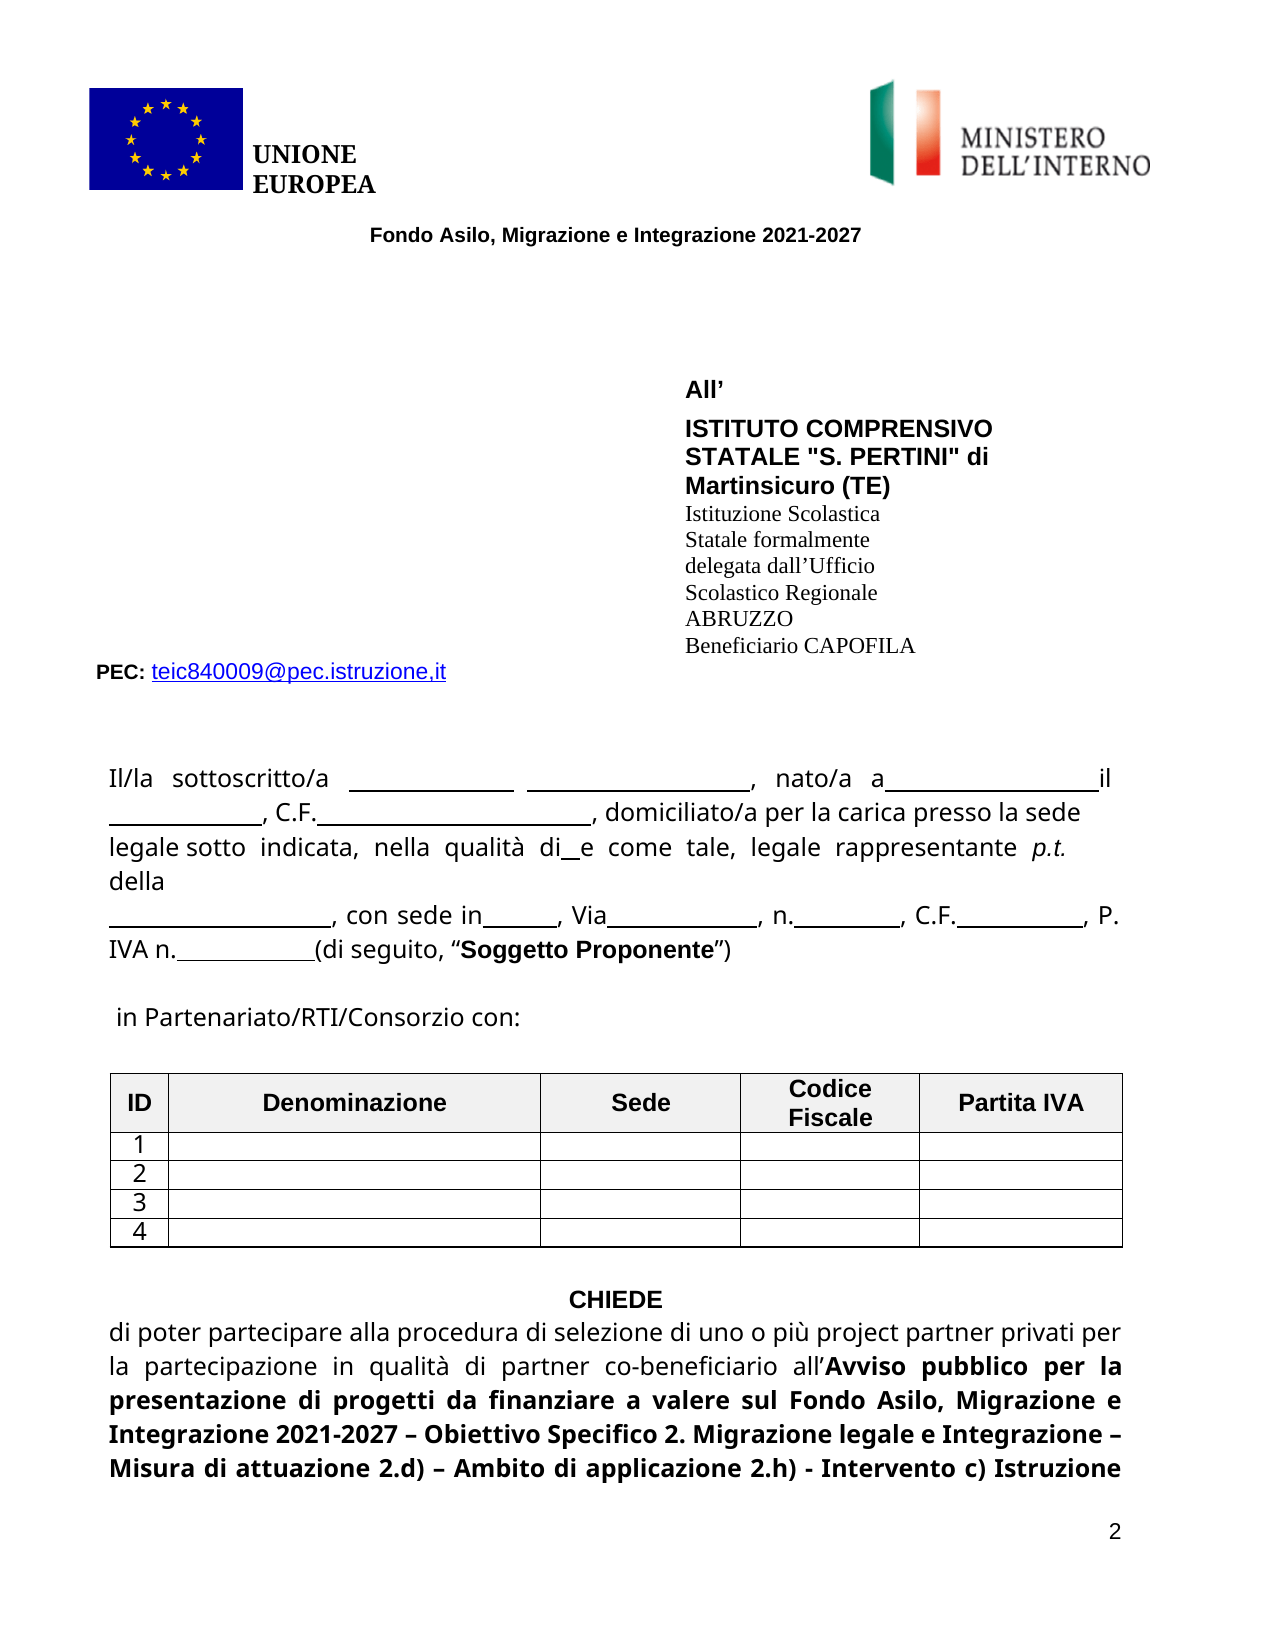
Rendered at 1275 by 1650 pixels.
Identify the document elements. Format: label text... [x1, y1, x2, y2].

picture [869, 78, 1150, 187]
text Istituzione Scolastica Statale formalmente delegata dall’Ufficio Scolastico Regionale ABRUZZO [685, 500, 944, 632]
text IVA n. (di seguito, “Soggetto Proponente”) [109, 931, 1185, 965]
table_cell [169, 1161, 540, 1189]
table_cell [169, 1133, 540, 1160]
picture [89, 88, 243, 190]
table_cell 1 [111, 1133, 168, 1160]
text Beneficiario CAPOFILA [685, 632, 944, 658]
table_header Denominazione [169, 1074, 540, 1132]
text ISTITUTO COMPRENSIVO STATALE "S. PERTINI" di Martinsicuro (TE) [685, 413, 1070, 500]
table_cell [741, 1190, 919, 1218]
table_cell [541, 1133, 740, 1160]
text PEC: teic840009@pec.istruzione,it [96, 658, 1185, 684]
table_cell [541, 1219, 740, 1246]
table_cell [541, 1161, 740, 1189]
text in Partenariato/RTI/Consorzio con: [116, 999, 1185, 1034]
table_cell [169, 1190, 540, 1218]
table_cell 4 [111, 1219, 168, 1246]
table_cell [741, 1133, 919, 1160]
table_cell [920, 1219, 1122, 1246]
table_cell [169, 1219, 540, 1246]
table_cell [541, 1190, 740, 1218]
table_cell [741, 1161, 919, 1189]
text , C.F. , domiciliato/a per la carica presso la sede legale sotto indicata, nella qualità di e come tale, legale rappresentante p.t. della [109, 795, 1123, 897]
table_header Codice Fiscale [741, 1074, 919, 1132]
table_header Partita IVA [920, 1074, 1122, 1132]
table_cell 3 [111, 1190, 168, 1218]
subtitle , con sede in , Via , n. , C.F. , P. [109, 897, 1185, 931]
text All’ [685, 375, 1070, 404]
table_cell [741, 1219, 919, 1246]
table_cell [920, 1161, 1122, 1189]
subtitle CHIEDE [319, 1286, 913, 1314]
table_header Sede [541, 1074, 740, 1132]
table_cell [920, 1133, 1122, 1160]
table_header ID [111, 1074, 168, 1132]
table_cell 2 [111, 1161, 168, 1189]
subtitle Il/la sottoscritto/a , nato/a a il [109, 761, 1185, 795]
table_cell [920, 1190, 1122, 1218]
